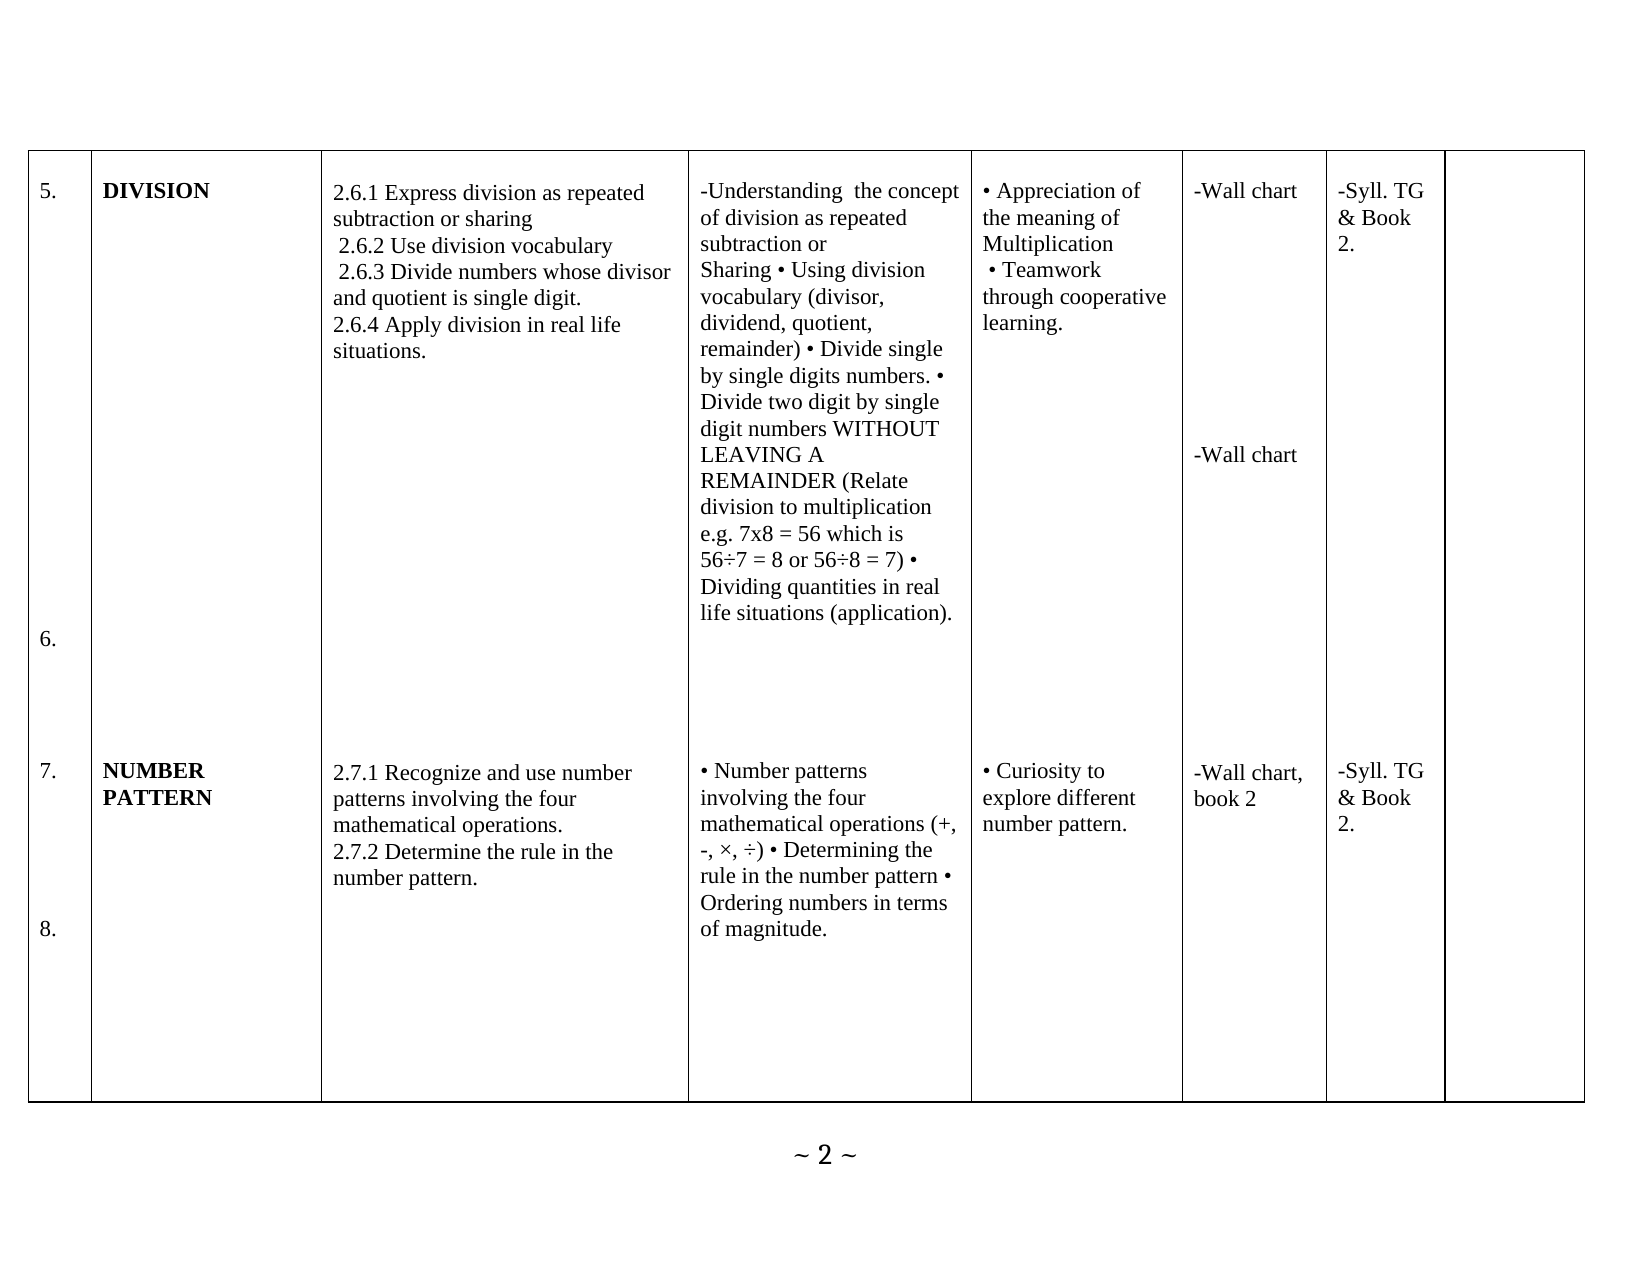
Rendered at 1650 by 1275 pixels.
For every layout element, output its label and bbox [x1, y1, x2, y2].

table_cell [689, 151, 971, 1101]
table_cell [1327, 151, 1444, 1101]
table_cell [92, 151, 321, 1101]
table_cell [1183, 151, 1326, 1101]
table_cell [972, 151, 1182, 1101]
table_cell [1446, 151, 1584, 1101]
table_cell [29, 151, 91, 1101]
table_cell [322, 151, 688, 1101]
